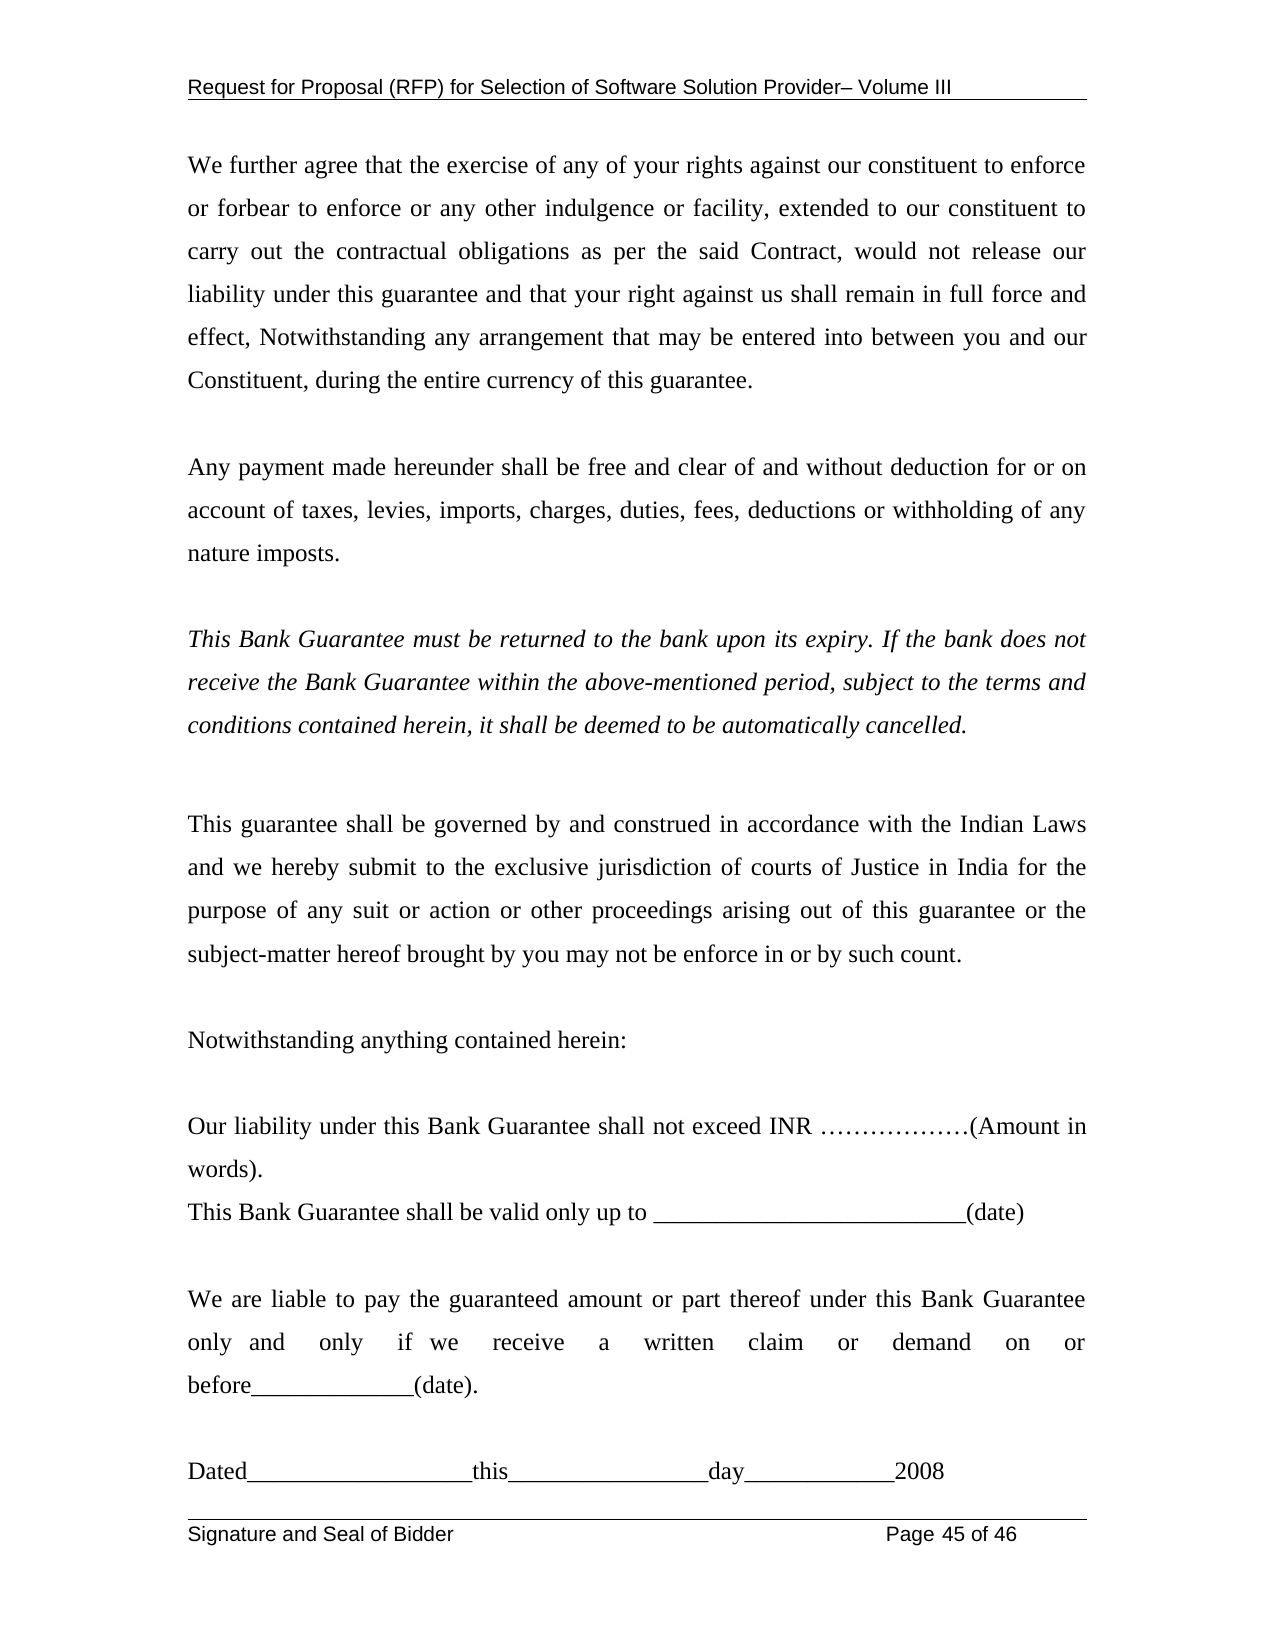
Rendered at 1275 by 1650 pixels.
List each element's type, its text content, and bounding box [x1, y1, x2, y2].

text We are liable to pay the guaranteed amount or part thereof under this Bank Guarantee only and only if we receive a written claim or demand on or before_____________(date). [187, 1284, 1087, 1399]
text We further agree that the exercise of any of your rights against our constituent to enforce or forbear to enforce or any other indulgence or facility, extended to our constituent to carry out the contractual obligations as per the said Contract, would not release our liability under this guarantee and that your right against us shall remain in full force and effect, Notwithstanding any arrangement that may be entered into between you and our Constituent, during the entire currency of this guarantee. [187, 150, 1087, 394]
text This Bank Guarantee shall be valid only up to _________________________(date) [187, 1197, 1087, 1226]
text Any payment made hereunder shall be free and clear of and without deduction for or on account of taxes, levies, imports, charges, duties, fees, deductions or withholding of any nature imposts. [187, 452, 1087, 567]
text This guarantee shall be governed by and construed in accordance with the Indian Laws and we hereby submit to the exclusive jurisdiction of courts of Justice in India for the purpose of any suit or action or other proceedings arising out of this guarantee or the subject-matter hereof brought by you may not be enforce in or by such count. [187, 809, 1087, 967]
text Dated__________________this________________day____________2008 [187, 1456, 1087, 1485]
text Notwithstanding anything contained herein: [187, 1025, 1087, 1054]
text This Bank Guarantee must be returned to the bank upon its expiry. If the bank does not receive the Bank Guarantee within the above-mentioned period, subject to the terms and conditions contained herein, it shall be deemed to be automatically cancelled. [187, 624, 1087, 739]
text Our liability under this Bank Guarantee shall not exceed INR ………………(Amount in words). [187, 1111, 1087, 1183]
